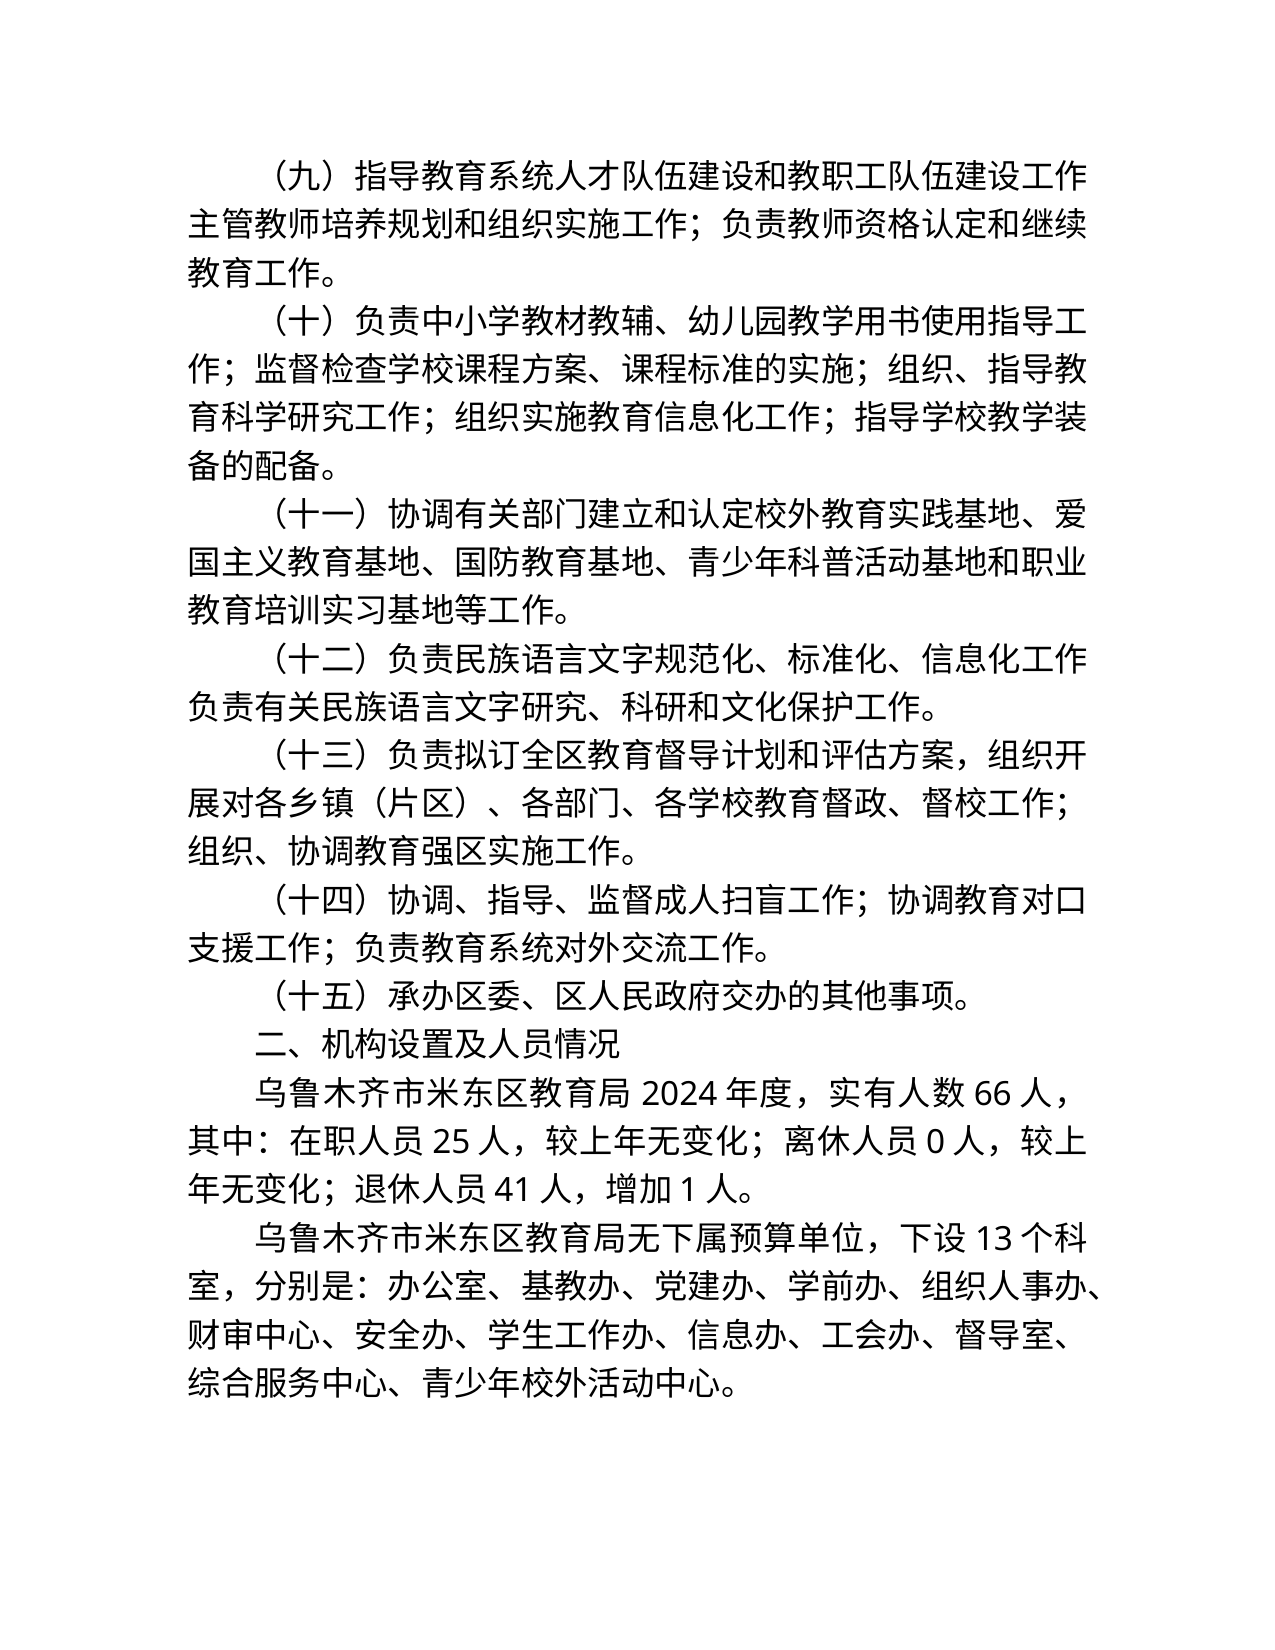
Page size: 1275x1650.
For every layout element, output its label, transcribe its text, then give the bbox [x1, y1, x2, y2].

text （十一）协调有关部门建立和认定校外教育实践基地、爱国主义教育基地、国防教育基地、青少年科普活动基地和职业教育培训实习基地等工作。 [187, 488, 1087, 632]
text 乌鲁木齐市米东区教育局2024年度，实有人数66人，其中：在职人员25人，较上年无变化；离休人员0人，较上年无变化；退休人员41人，增加1人。 [187, 1066, 1087, 1212]
text （十五）承办区委、区人民政府交办的其他事项。 [187, 970, 1087, 1018]
text （十）负责中小学教材教辅、幼儿园教学用书使用指导工作；监督检查学校课程方案、课程标准的实施；组织、指导教育科学研究工作；组织实施教育信息化工作；指导学校教学装备的配备。 [187, 295, 1087, 488]
text （十二）负责民族语言文字规范化、标准化、信息化工作；负责有关民族语言文字研究、科研和文化保护工作。 [187, 632, 1087, 729]
text 二、机构设置及人员情况 [187, 1018, 1087, 1066]
text 乌鲁木齐市米东区教育局无下属预算单位，下设13个科室，分别是：办公室、基教办、党建办、学前办、组织人事办、财审中心、安全办、学生工作办、信息办、工会办、督导室、综合服务中心、青少年校外活动中心。 [187, 1212, 1087, 1405]
text （十四）协调、指导、监督成人扫盲工作；协调教育对口支援工作；负责教育系统对外交流工作。 [187, 873, 1087, 970]
text （九）指导教育系统人才队伍建设和教职工队伍建设工作，主管教师培养规划和组织实施工作；负责教师资格认定和继续教育工作。 [187, 150, 1087, 295]
text （十三）负责拟订全区教育督导计划和评估方案，组织开展对各乡镇（片区）、各部门、各学校教育督政、督校工作；组织、协调教育强区实施工作。 [187, 729, 1087, 873]
